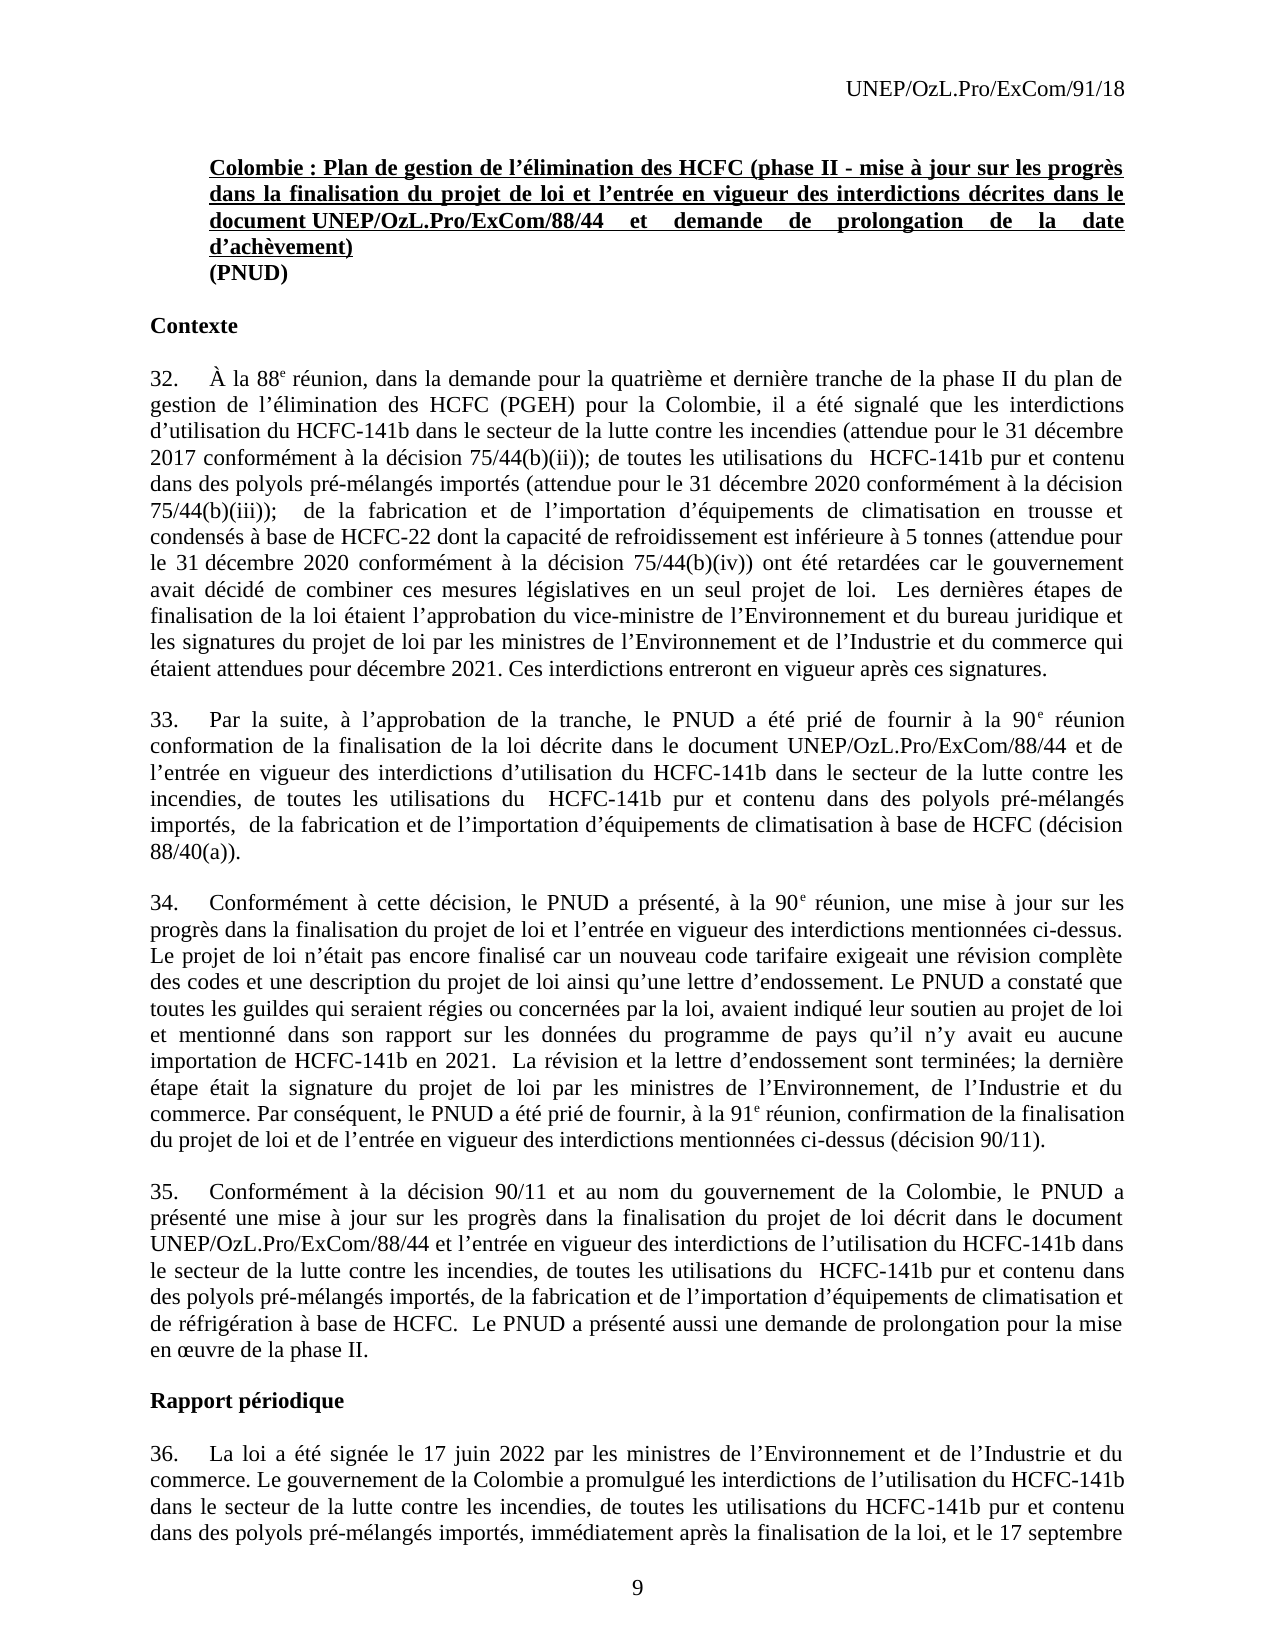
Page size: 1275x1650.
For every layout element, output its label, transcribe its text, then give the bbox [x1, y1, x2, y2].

text Contexte [150, 312, 1125, 338]
subtitle À la 88e réunion, dans la demande pour la quatrième et dernière tranche de la phase II du plan de gestion de l’élimination des HCFC (PGEH) pour la Colombie, il a été signalé que les interdictions d’utilisation du HCFC-141b dans le secteur de la lutte contre les incendies (attendue pour le 31 décembre 2017 conformément à la décision 75/44(b)(ii)); de toutes les utilisations du HCFC-141b pur et contenu dans des polyols pré-mélangés importés (attendue pour le 31 décembre 2020 conformément à la décision 75/44(b)(iii)); de la fabrication et de l’importation d’équipements de climatisation en trousse et condensés à base de HCFC-22 dont la capacité de refroidissement est inférieure à 5 tonnes (attendue pour le 31 décembre 2020 conformément à la décision 75/44(b)(iv)) ont été retardées car le gouvernement avait décidé de combiner ces mesures législatives en un seul projet de loi. Les dernières étapes de finalisation de la loi étaient l’approbation du vice-ministre de l’Environnement et du bureau juridique et les signatures du projet de loi par les ministres de l’Environnement et de l’Industrie et du commerce qui étaient attendues pour décembre 2021. Ces interdictions entreront en vigueur après ces signatures. [150, 365, 1125, 681]
subtitle Conformément à cette décision, le PNUD a présenté, à la 90e réunion, une mise à jour sur les progrès dans la finalisation du projet de loi et l’entrée en vigueur des interdictions mentionnées ci-dessus. Le projet de loi n’était pas encore finalisé car un nouveau code tarifaire exigeait une révision complète des codes et une description du projet de loi ainsi qu’une lettre d’endossement. Le PNUD a constaté que toutes les guildes qui seraient régies ou concernées par la loi, avaient indiqué leur soutien au projet de loi et mentionné dans son rapport sur les données du programme de pays qu’il n’y avait eu aucune importation de HCFC-141b en 2021. La révision et la lettre d’endossement sont terminées; la dernière étape était la signature du projet de loi par les ministres de l’Environnement, de l’Industrie et du commerce. Par conséquent, le PNUD a été prié de fournir, à la 91e réunion, confirmation de la finalisation du projet de loi et de l’entrée en vigueur des interdictions mentionnées ci-dessus (décision 90/11). [150, 889, 1125, 1153]
text (PNUD) [209, 259, 1125, 286]
text Colombie : Plan de gestion de l’élimination des HCFC (phase II - mise à jour sur les progrès dans la finalisation du projet de loi et l’entrée en vigueur des interdictions décrites dans le document UNEP/OzL.Pro/ExCom/88/44 et demande de prolongation de la date d’achèvement) [209, 154, 1125, 203]
subtitle Par la suite, à l’approbation de la tranche, le PNUD a été prié de fournir à la 90e réunion conformation de la finalisation de la loi décrite dans le document UNEP/OzL.Pro/ExCom/88/44 et de l’entrée en vigueur des interdictions d’utilisation du HCFC-141b dans le secteur de la lutte contre les incendies, de toutes les utilisations du HCFC-141b pur et contenu dans des polyols pré-mélangés importés, de la fabrication et de l’importation d’équipements de climatisation à base de HCFC (décision 88/40(a)). [150, 706, 1125, 864]
subtitle Conformément à la décision 90/11 et au nom du gouvernement de la Colombie, le PNUD a présenté une mise à jour sur les progrès dans la finalisation du projet de loi décrit dans le document UNEP/OzL.Pro/ExCom/88/44 et l’entrée en vigueur des interdictions de l’utilisation du HCFC-141b dans le secteur de la lutte contre les incendies, de toutes les utilisations du HCFC-141b pur et contenu dans des polyols pré-mélangés importés, de la fabrication et de l’importation d’équipements de climatisation et de réfrigération à base de HCFC. Le PNUD a présenté aussi une demande de prolongation pour la mise en œuvre de la phase II. [150, 1178, 1125, 1362]
text Rapport périodique [150, 1387, 1125, 1414]
text Colombie : Plan de gestion de l’élimination des HCFC (phase II - mise à jour sur les progrès dans la finalisation du projet de loi et l’entrée en vigueur des interdictions décrites dans le document UNEP/OzL.Pro/ExCom/88/44 et demande de prolongation de la date d’achèvement) [209, 231, 1125, 259]
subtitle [150, 1440, 1125, 1545]
text Colombie : Plan de gestion de l’élimination des HCFC (phase II - mise à jour sur les progrès dans la finalisation du projet de loi et l’entrée en vigueur des interdictions décrites dans le document UNEP/OzL.Pro/ExCom/88/44 et demande de prolongation de la date d’achèvement) [209, 205, 1125, 230]
